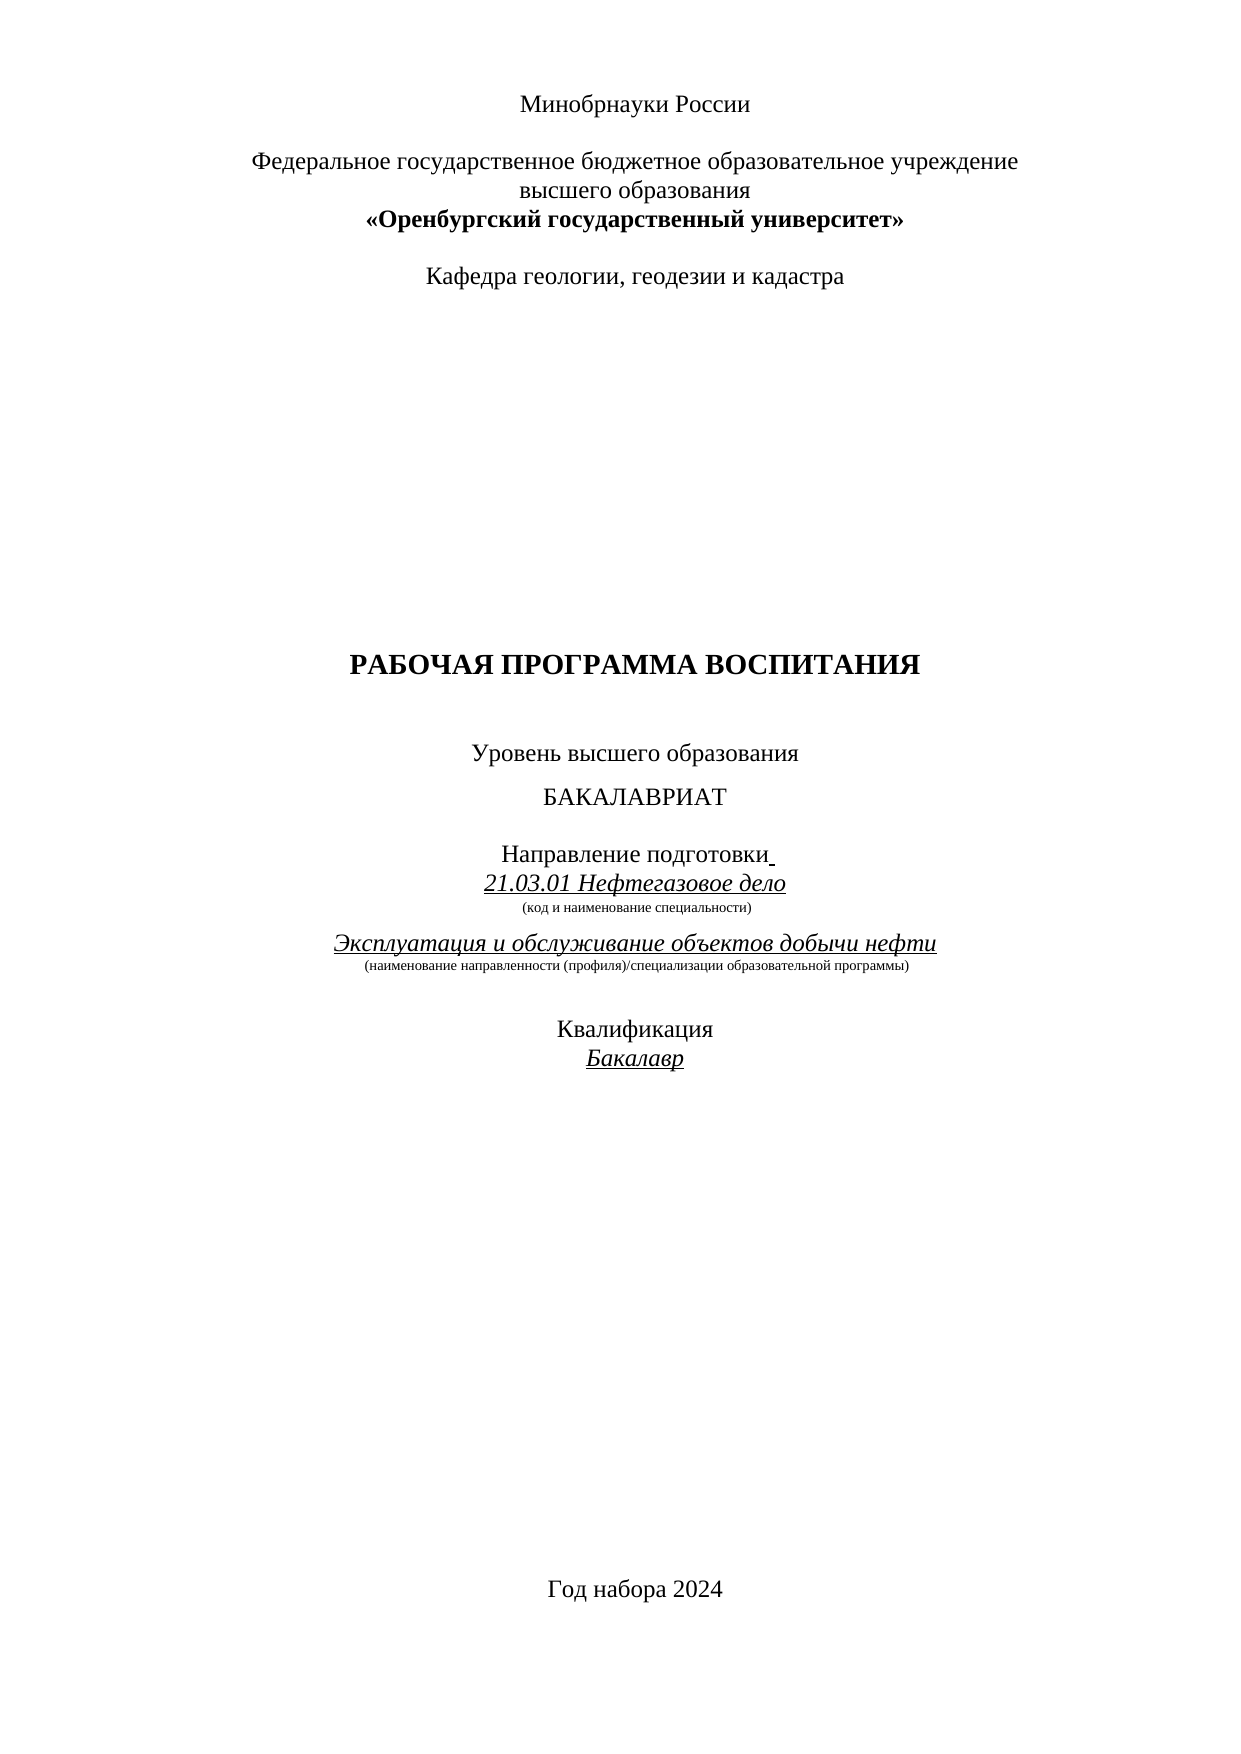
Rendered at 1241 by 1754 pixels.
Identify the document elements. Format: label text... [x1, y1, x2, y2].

text Год набора 2024 [89, 1574, 1181, 1603]
text (код и наименование специальности) [89, 899, 1181, 928]
text (наименование направленности (профиля)/специализации образовательной программы) [89, 956, 1181, 985]
text РАБОЧАЯ ПРОГРАММА ВОСПИТАНИЯ [89, 647, 1181, 681]
text Минобрнауки России [89, 89, 1181, 117]
text Квалификация [89, 1014, 1181, 1043]
text Направление подготовки [89, 839, 1181, 868]
text Кафедра геологии, геодезии и кадастра [89, 261, 1181, 290]
text «Оренбургский государственный университет» [89, 204, 1181, 232]
text Уровень высшего образования [89, 738, 1181, 767]
text Бакалавр [89, 1043, 1181, 1071]
text высшего образования [89, 175, 1181, 204]
text Эксплуатация и обслуживание объектов добычи нефти [89, 928, 1181, 956]
text БАКАЛАВРИАТ [89, 782, 1181, 810]
text 21.03.01 Нефтегазовое дело [89, 868, 1181, 897]
text Федеральное государственное бюджетное образовательное учреждение [89, 146, 1181, 175]
